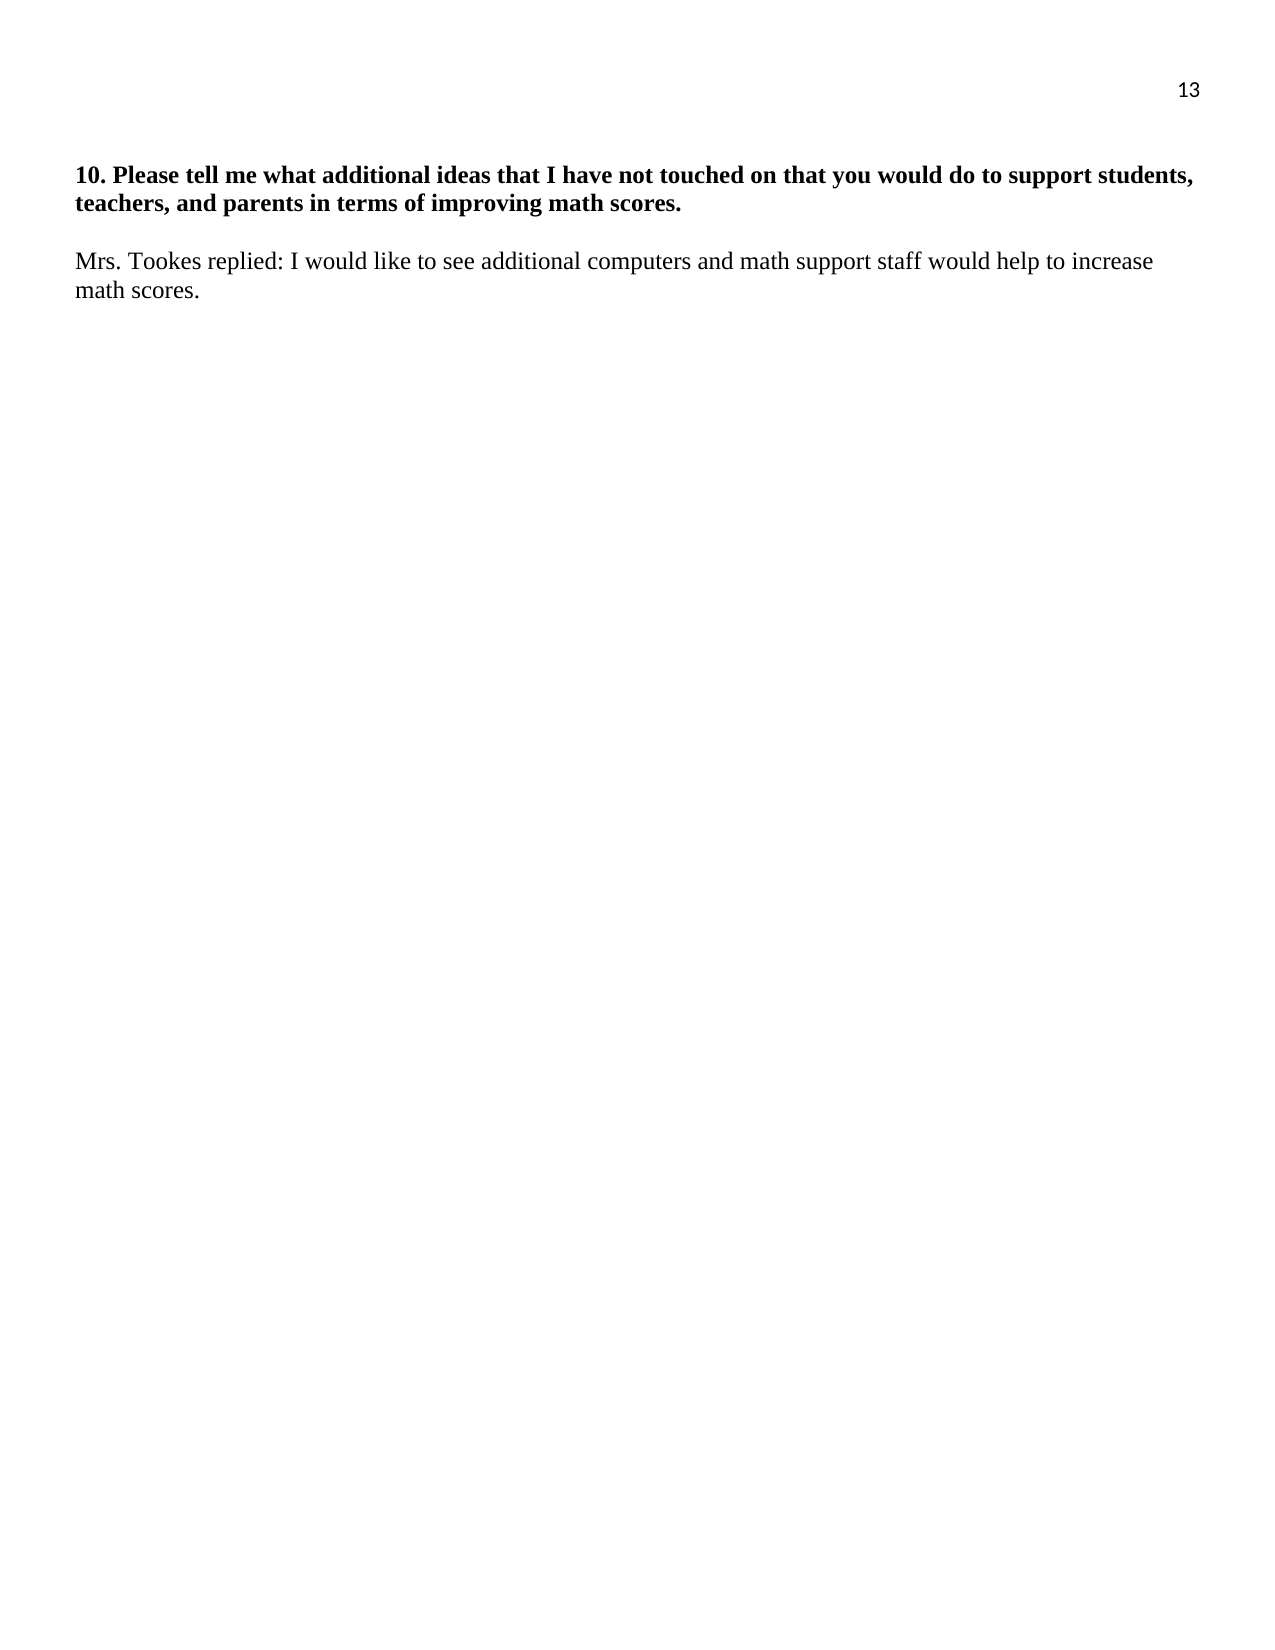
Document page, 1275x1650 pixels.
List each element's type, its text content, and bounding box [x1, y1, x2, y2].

text 10. Please tell me what additional ideas that I have not touched on that you would do to support students, teachers, and parents in terms of improving math scores. [75, 160, 1200, 217]
text Mrs. Tookes replied: I would like to see additional computers and math support staff would help to increase math scores. [75, 246, 1200, 303]
